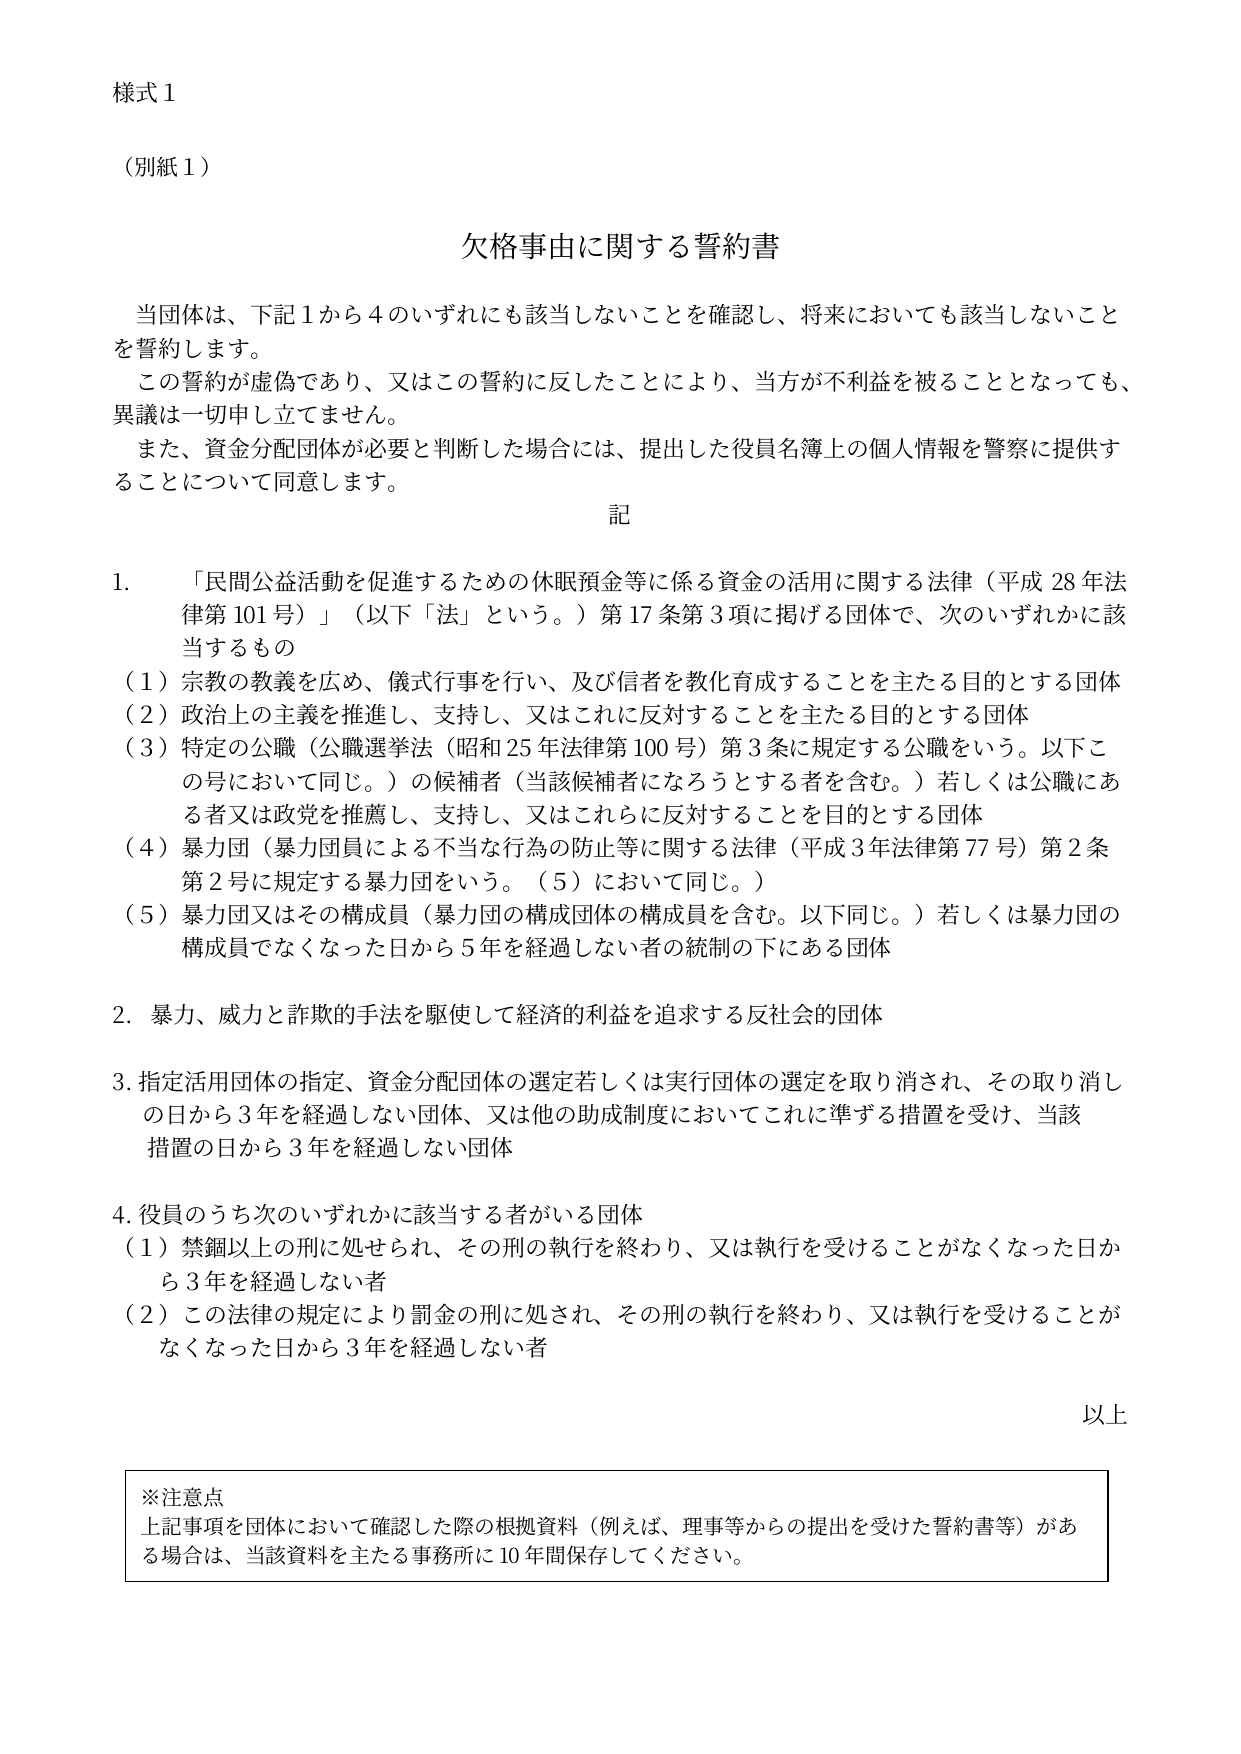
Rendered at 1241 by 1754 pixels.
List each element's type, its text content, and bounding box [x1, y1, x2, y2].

text 措置の日から３年を経過しない団体 [112, 1130, 1128, 1163]
list 「民間公益活動を促進するための休眠預金等に係る資金の活用に関する法律（平成28年法律第101号）」（以下「法」という。）第17条第３項に掲げる団体で、次のいずれかに該当するもの [112, 563, 1128, 663]
subtitle 記 [112, 497, 1128, 531]
text 3. 指定活用団体の指定、資金分配団体の選定若しくは実行団体の選定を取り消され、その取り消しの日から３年を経過しない団体、又は他の助成制度においてこれに準ずる措置を受け、当該 [112, 1063, 1128, 1130]
text （３）特定の公職（公職選挙法（昭和25年法律第100号）第３条に規定する公職をいう。以下この号において同じ。）の候補者（当該候補者になろうとする者を含む。）若しくは公職にある者又は政党を推薦し、支持し、又はこれらに反対することを目的とする団体 [112, 730, 1128, 830]
text （１）禁錮以上の刑に処せられ、その刑の執行を終わり、又は執行を受けることがなくなった日から３年を経過しない者 [112, 1230, 1128, 1297]
text （２）政治上の主義を推進し、支持し、又はこれに反対することを主たる目的とする団体 [112, 697, 1128, 730]
text （２）この法律の規定により罰金の刑に処され、その刑の執行を終わり、又は執行を受けることがなくなった日から３年を経過しない者 [112, 1297, 1128, 1363]
text （５）暴力団又はその構成員（暴力団の構成団体の構成員を含む。以下同じ。）若しくは暴力団の構成員でなくなった日から５年を経過しない者の統制の下にある団体 [112, 897, 1128, 963]
text 4. 役員のうち次のいずれかに該当する者がいる団体 [112, 1197, 1128, 1230]
text また、資金分配団体が必要と判断した場合には、提出した役員名簿上の個人情報を警察に提供することについて同意します。 [112, 431, 1128, 497]
text （別紙１） [112, 150, 1118, 181]
text 以上 [112, 1397, 1128, 1430]
text この誓約が虚偽であり、又はこの誓約に反したことにより、当方が不利益を被ることとなっても、異議は一切申し立てません。 [112, 364, 1128, 431]
text （１）宗教の教義を広め、儀式行事を行い、及び信者を教化育成することを主たる目的とする団体 [112, 663, 1128, 697]
list 暴力、威力と詐欺的手法を駆使して経済的利益を追求する反社会的団体 [112, 997, 1128, 1030]
text 欠格事由に関する誓約書 [112, 231, 1128, 264]
text （４）暴力団（暴力団員による不当な行為の防止等に関する法律（平成３年法律第77号）第２条第２号に規定する暴力団をいう。（５）において同じ。） [112, 830, 1128, 897]
text 当団体は、下記１から４のいずれにも該当しないことを確認し、将来においても該当しないことを誓約します。 [112, 297, 1128, 364]
